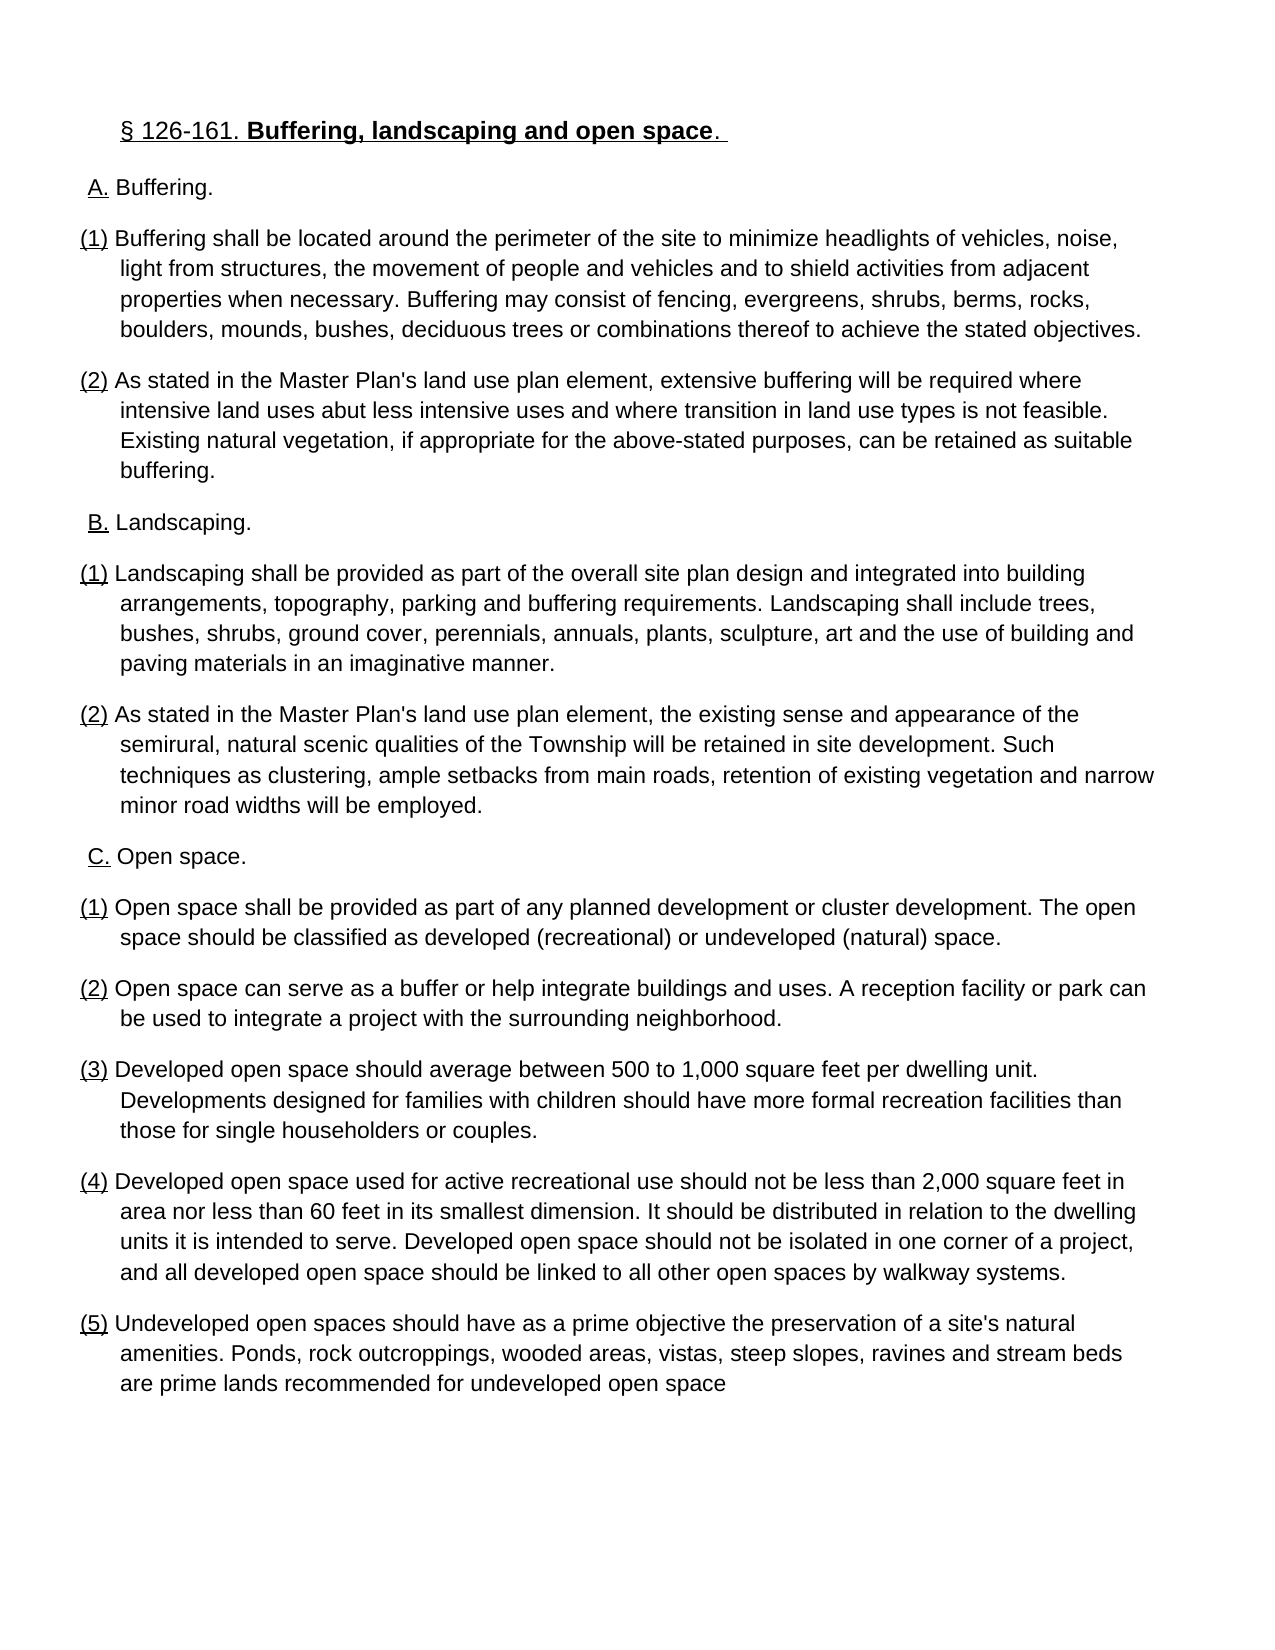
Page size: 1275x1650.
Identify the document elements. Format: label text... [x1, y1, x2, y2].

text A. Buffering. [87, 174, 1155, 200]
text (1) Open space shall be provided as part of any planned development or cluster development. The open space should be classified as developed (recreational) or undeveloped (natural) space. [80, 894, 1155, 950]
text (2) As stated in the Master Plan's land use plan element, the existing sense and appearance of the semirural, natural scenic qualities of the Township will be retained in site development. Such techniques as clustering, ample setbacks from main roads, retention of existing vegetation and narrow minor road widths will be employed. [80, 701, 1155, 818]
text (1) Buffering shall be located around the perimeter of the site to minimize headlights of vehicles, noise, light from structures, the movement of people and vehicles and to shield activities from adjacent properties when necessary. Buffering may consist of fencing, evergreens, shrubs, berms, rocks, boulders, mounds, bushes, deciduous trees or combinations thereof to achieve the stated objectives. [80, 225, 1155, 342]
text (4) Developed open space used for active recreational use should not be less than 2,000 square feet in area nor less than 60 feet in its smallest dimension. It should be distributed in relation to the dwelling units it is intended to serve. Developed open space should not be isolated in one corner of a project, and all developed open space should be linked to all other open spaces by walkway systems. [80, 1168, 1155, 1285]
text (1) Landscaping shall be provided as part of the overall site plan design and integrated into building arrangements, topography, parking and buffering requirements. Landscaping shall include trees, bushes, shrubs, ground cover, perennials, annuals, plants, sculpture, art and the use of building and paving materials in an imaginative manner. [80, 559, 1155, 676]
text (5) Undeveloped open spaces should have as a prime objective the preservation of a site's natural amenities. Ponds, rock outcroppings, wooded areas, vistas, steep slopes, ravines and stream beds are prime lands recommended for undeveloped open space [80, 1309, 1155, 1396]
text B. Landscaping. [87, 508, 1155, 535]
text (2) As stated in the Master Plan's land use plan element, extensive buffering will be required where intensive land uses abut less intensive uses and where transition in land use types is not feasible. Existing natural vegetation, if appropriate for the above-stated purposes, can be retained as suitable buffering. [80, 367, 1155, 484]
text (2) Open space can serve as a buffer or help integrate buildings and uses. A reception facility or park can be used to integrate a project with the surrounding neighborhood. [80, 975, 1155, 1032]
text C. Open space. [87, 843, 1155, 869]
subtitle § 126-161. Buffering, landscaping and open space. [120, 116, 1155, 145]
text (3) Developed open space should average between 500 to 1,000 square feet per dwelling unit. Developments designed for families with children should have more formal recreation facilities than those for single householders or couples. [80, 1056, 1155, 1143]
